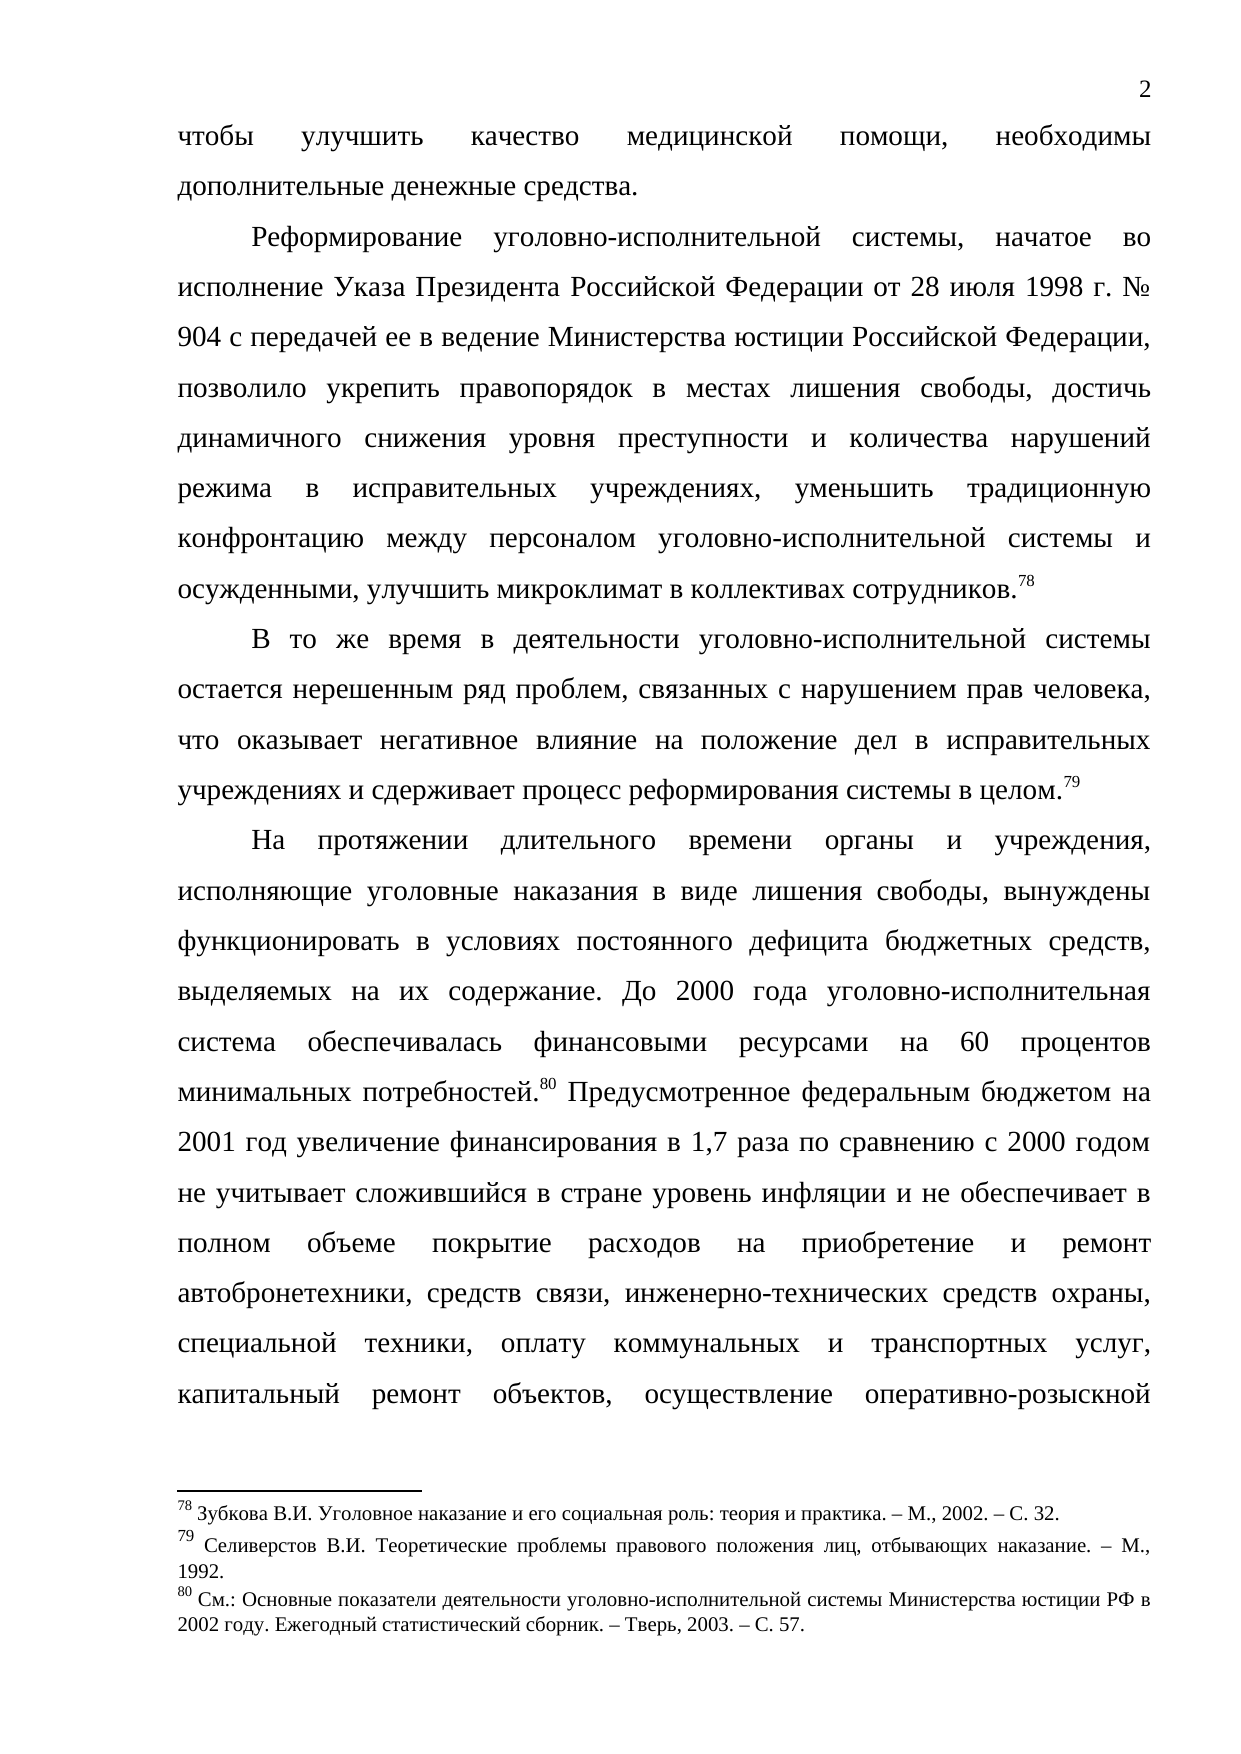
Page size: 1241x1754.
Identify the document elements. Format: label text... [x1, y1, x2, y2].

text Реформирование уголовно-исполнительной системы, начатое во исполнение Указа Президента Российской Федерации от 28 июля 1998 г. № 904 с передачей ее в ведение Министерства юстиции Российской Федерации, позволило укрепить правопорядок в местах лишения свободы, достичь динамичного снижения уровня преступности и количества нарушений режима в исправительных учреждениях, уменьшить традиционную конфронтацию между персоналом уголовно-исполнительной системы и осужденными, улучшить микроклимат в коллективах сотрудников. [177, 219, 1152, 604]
text В то же время в деятельности уголовно-исполнительной системы остается нерешенным ряд проблем, связанных с нарушением прав человека, что оказывает негативное влияние на положение дел в исправительных учреждениях и сдерживает процесс реформирования системы в целом. [177, 621, 1152, 806]
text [177, 822, 1152, 1409]
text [177, 118, 1152, 202]
